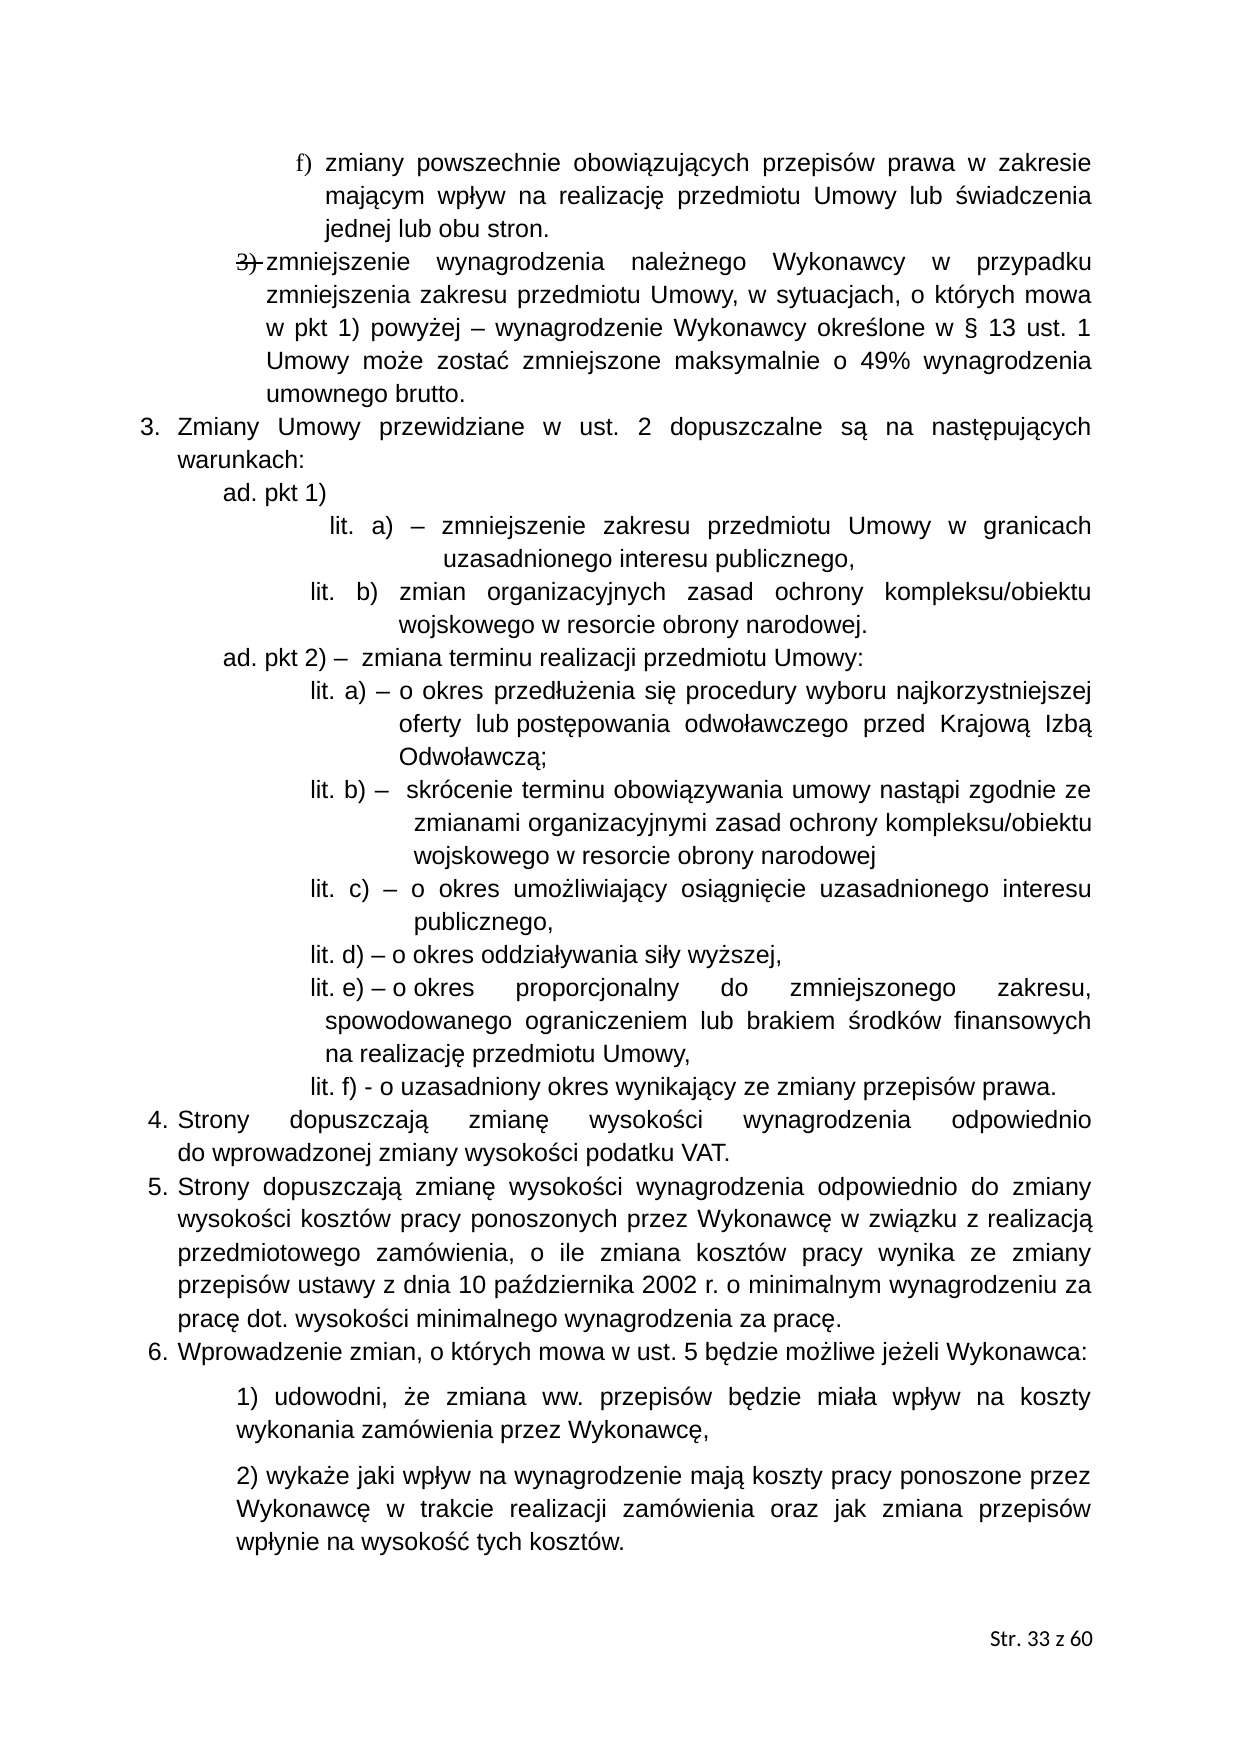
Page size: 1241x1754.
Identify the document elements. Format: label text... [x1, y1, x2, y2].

text lit. a) – zmniejszenie zakresu przedmiotu Umowy w granicach uzasadnionego interesu publicznego, [295, 511, 1093, 573]
list Strony dopuszczają zmianę wysokości wynagrodzenia odpowiednio do wprowadzonej zmiany wysokości podatku VAT. [148, 1105, 1093, 1167]
list Strony dopuszczają zmianę wysokości wynagrodzenia odpowiednio do zmiany wysokości kosztów pracy ponoszonych przez Wykonawcę w związku z realizacją przedmiotowego zamówienia, o ile zmiana kosztów pracy wynika ze zmiany przepisów ustawy z dnia 10 października 2002 r. o minimalnym wynagrodzeniu za pracę dot. wysokości minimalnego wynagrodzenia za pracę. [148, 1171, 1093, 1332]
text lit. b) zmian organizacyjnych zasad ochrony kompleksu/obiektu wojskowego w resorcie obrony narodowej. [310, 577, 1093, 639]
text lit. f) - o uzasadniony okres wynikający ze zmiany przepisów prawa. [310, 1072, 1093, 1101]
text lit. c) – o okres umożliwiający osiągnięcie uzasadnionego interesu publicznego, [310, 874, 1093, 936]
text ad. pkt 1) [223, 478, 1093, 507]
list Wprowadzenie zmian, o których mowa w ust. 5 będzie możliwe jeżeli Wykonawca: [148, 1337, 1093, 1365]
text 2) wykaże jaki wpływ na wynagrodzenie mają koszty pracy ponoszone przez Wykonawcę w trakcie realizacji zamówienia oraz jak zmiana przepisów wpłynie na wysokość tych kosztów. [236, 1461, 1093, 1555]
text 1) udowodni, że zmiana ww. przepisów będzie miała wpływ na koszty wykonania zamówienia przez Wykonawcę, [236, 1382, 1093, 1444]
list Zmiany Umowy przewidziane w ust. 2 dopuszczalne są na następujących warunkach: [140, 412, 1093, 474]
text lit. e) – o okres proporcjonalny do zmniejszonego zakresu, spowodowanego ograniczeniem lub brakiem środków finansowych na realizację przedmiotu Umowy, [310, 973, 1093, 1068]
list zmiany powszechnie obowiązujących przepisów prawa w zakresie mającym wpływ na realizację przedmiotu Umowy lub świadczenia jednej lub obu stron. [295, 148, 1093, 242]
text lit. d) – o okres oddziaływania siły wyższej, [310, 940, 1093, 969]
text ad. pkt 2) – zmiana terminu realizacji przedmiotu Umowy: [223, 643, 1093, 672]
text lit. b) – skrócenie terminu obowiązywania umowy nastąpi zgodnie ze zmianami organizacyjnymi zasad ochrony kompleksu/obiektu wojskowego w resorcie obrony narodowej [310, 775, 1093, 870]
list zmniejszenie wynagrodzenia należnego Wykonawcy w przypadku zmniejszenia zakresu przedmiotu Umowy, w sytuacjach, o których mowa w pkt 1) powyżej – wynagrodzenie Wykonawcy określone w § 13 ust. 1 Umowy może zostać zmniejszone maksymalnie o 49% wynagrodzenia umownego brutto. [236, 247, 1093, 408]
text lit. a) – o okres przedłużenia się procedury wyboru najkorzystniejszej oferty lub postępowania odwoławczego przed Krajową Izbą Odwoławczą; [310, 676, 1093, 771]
